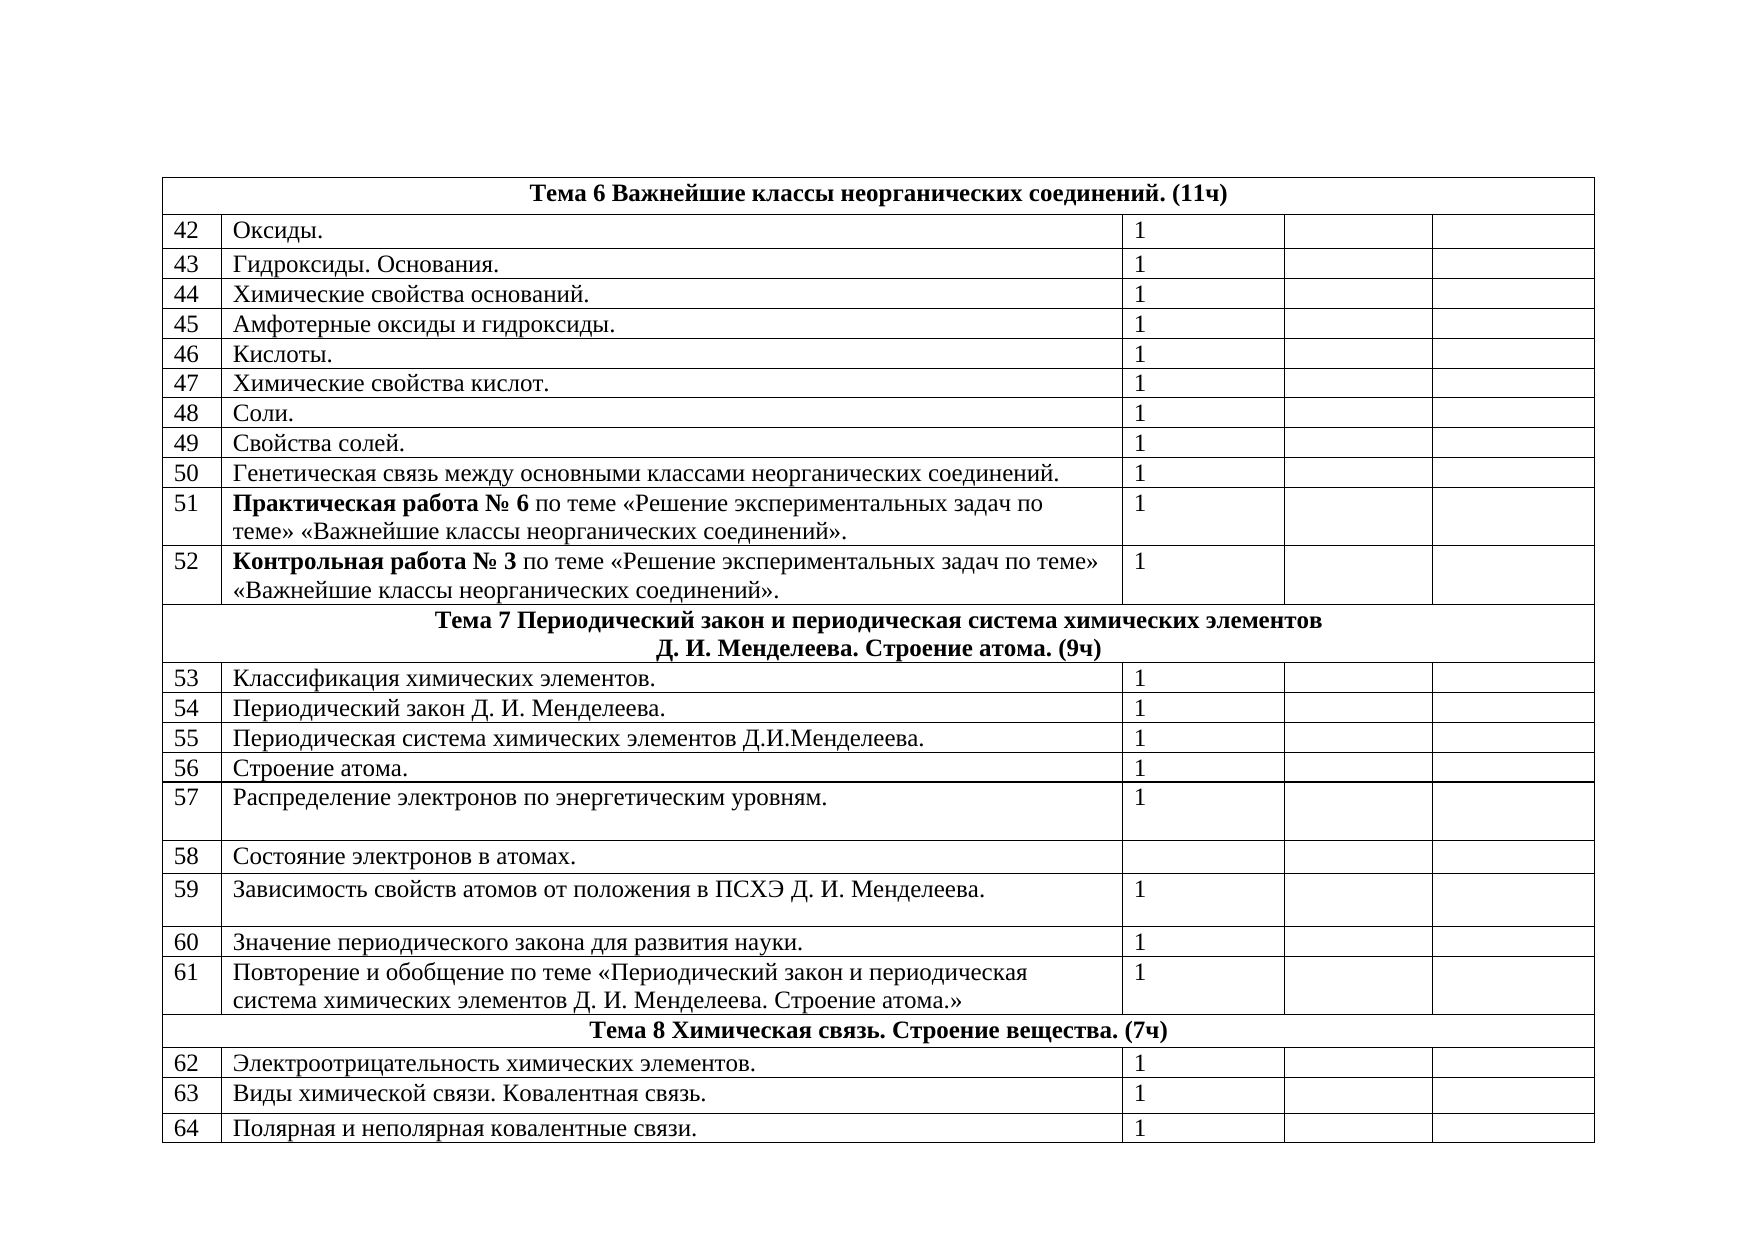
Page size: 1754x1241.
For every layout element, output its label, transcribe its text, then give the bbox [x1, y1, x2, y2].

table_cell 45 [163, 309, 221, 338]
table_cell 1 [1123, 874, 1284, 926]
table_cell 57 [163, 783, 221, 840]
table_cell 1 [1123, 927, 1284, 956]
table_cell Зависимость свойств атомов от положения в ПСХЭ Д. И. Менделеева. [222, 874, 1122, 926]
table_cell 1 [1123, 488, 1284, 545]
table_cell [1433, 693, 1594, 722]
table_cell 1 [1123, 369, 1284, 397]
table_cell [1433, 215, 1594, 248]
table_cell [1285, 1048, 1432, 1077]
table_cell [1285, 1078, 1432, 1112]
table_cell Полярная и неполярная ковалентные связи. [222, 1114, 1122, 1142]
table_cell 1 [1123, 1114, 1284, 1142]
table_cell Периодический закон Д. И. Менделеева. [222, 693, 1122, 722]
table_cell 1 [1123, 398, 1284, 427]
table_cell [1433, 309, 1594, 338]
table_cell 51 [163, 488, 221, 545]
table_cell [1285, 874, 1432, 926]
table_cell Химические свойства кислот. [222, 369, 1122, 397]
table_cell [1285, 693, 1432, 722]
table_cell 1 [1123, 339, 1284, 367]
table_cell [1433, 428, 1594, 457]
table_cell 47 [163, 369, 221, 397]
table_cell Распределение электронов по энергетическим уровням. [222, 783, 1122, 840]
table_cell [1433, 279, 1594, 308]
table_cell 64 [163, 1114, 221, 1142]
table_cell [1285, 398, 1432, 427]
table_cell [1285, 841, 1432, 873]
table_cell 54 [163, 693, 221, 722]
table_cell 61 [163, 957, 221, 1014]
table_cell 1 [1123, 215, 1284, 248]
table_cell 1 [1123, 693, 1284, 722]
table_cell 55 [163, 723, 221, 752]
table_cell [1433, 458, 1594, 487]
table_cell Контрольная работа № 3 по теме «Решение экспериментальных задач по теме» «Важнейшие классы неорганических соединений». [222, 546, 1122, 604]
table_cell [1285, 309, 1432, 338]
table_cell [1433, 398, 1594, 427]
table_cell [1433, 369, 1594, 397]
table_cell [1433, 927, 1594, 956]
table_cell [1285, 339, 1432, 367]
table_cell 49 [163, 428, 221, 457]
table_cell [1285, 369, 1432, 397]
table_cell 1 [1123, 663, 1284, 692]
table_cell Периодическая система химических элементов Д.И.Менделеева. [222, 723, 1122, 752]
table_cell 1 [1123, 546, 1284, 604]
table_cell [1433, 249, 1594, 278]
table_cell 1 [1123, 957, 1284, 1014]
table_cell Химические свойства оснований. [222, 279, 1122, 308]
table_cell 42 [163, 215, 221, 248]
table_cell [1285, 428, 1432, 457]
table_cell Значение периодического закона для развития науки. [222, 927, 1122, 956]
table_cell 58 [163, 841, 221, 873]
table_cell Тема 8 Химическая связь. Строение вещества. (7ч) [163, 1015, 1594, 1047]
table_cell Практическая работа № 6 по теме «Решение экспериментальных задач по теме» «Важнейшие классы неорганических соединений». [222, 488, 1122, 545]
table_cell [1285, 1114, 1432, 1142]
table_cell [1433, 753, 1594, 781]
table_cell [1285, 215, 1432, 248]
table_cell [1285, 783, 1432, 840]
table_cell Амфотерные оксиды и гидроксиды. [222, 309, 1122, 338]
table_cell [1285, 488, 1432, 545]
table_cell Генетическая связь между основными классами неорганических соединений. [222, 458, 1122, 487]
table_cell Классификация химических элементов. [222, 663, 1122, 692]
table_cell 1 [1123, 279, 1284, 308]
table_cell Соли. [222, 398, 1122, 427]
table_cell 44 [163, 279, 221, 308]
table_cell [1285, 546, 1432, 604]
table_cell Виды химической связи. Ковалентная связь. [222, 1078, 1122, 1112]
table_cell Повторение и обобщение по теме «Периодический закон и периодическая система химических элементов Д. И. Менделеева. Строение атома.» [222, 957, 1122, 1014]
table_cell 1 [1123, 753, 1284, 781]
table_cell [1433, 874, 1594, 926]
table_cell Кислоты. [222, 339, 1122, 367]
table_cell Свойства солей. [222, 428, 1122, 457]
table_cell [1285, 753, 1432, 781]
table_cell 1 [1123, 428, 1284, 457]
table_cell Тема 7 Периодический закон и периодическая система химических элементов Д. И. Менделеева. Строение атома. (9ч) [163, 605, 1594, 662]
table_cell [1285, 249, 1432, 278]
table_cell 46 [163, 339, 221, 367]
table_cell Электроотрицательность химических элементов. [222, 1048, 1122, 1077]
table_cell [1285, 723, 1432, 752]
table_cell 63 [163, 1078, 221, 1112]
table_cell [1433, 1048, 1594, 1077]
table_cell Гидроксиды. Основания. [222, 249, 1122, 278]
table_cell Состояние электронов в атомах. [222, 841, 1122, 873]
table_cell 50 [163, 458, 221, 487]
table_cell [1433, 783, 1594, 840]
table_cell 1 [1123, 249, 1284, 278]
table_cell [1433, 488, 1594, 545]
table_cell 62 [163, 1048, 221, 1077]
table_cell [1285, 663, 1432, 692]
table_cell [1433, 546, 1594, 604]
table_cell 1 [1123, 1078, 1284, 1112]
table_cell 56 [163, 753, 221, 781]
table_cell 1 [1123, 1048, 1284, 1077]
table_cell Строение атома. [222, 753, 1122, 781]
table_cell [1433, 339, 1594, 367]
table_cell [1285, 927, 1432, 956]
table_cell Оксиды. [222, 215, 1122, 248]
table_cell 53 [163, 663, 221, 692]
table_cell [1433, 723, 1594, 752]
table_cell 1 [1123, 783, 1284, 840]
table_cell [1433, 1114, 1594, 1142]
table_cell 1 [1123, 309, 1284, 338]
table_cell 43 [163, 249, 221, 278]
table_cell [1285, 279, 1432, 308]
table_cell 1 [1123, 723, 1284, 752]
table_cell [1285, 957, 1432, 1014]
table_cell Тема 6 Важнейшие классы неорганических соединений. (11ч) [163, 178, 1594, 214]
table_cell [1433, 957, 1594, 1014]
table_cell 60 [163, 927, 221, 956]
table_cell [1285, 458, 1432, 487]
table_cell [1433, 841, 1594, 873]
table_cell [1433, 663, 1594, 692]
table_cell 1 [1123, 458, 1284, 487]
table_cell 48 [163, 398, 221, 427]
table_cell 59 [163, 874, 221, 926]
table_cell 52 [163, 546, 221, 604]
table_cell [1433, 1078, 1594, 1112]
table_cell [1123, 841, 1284, 873]
